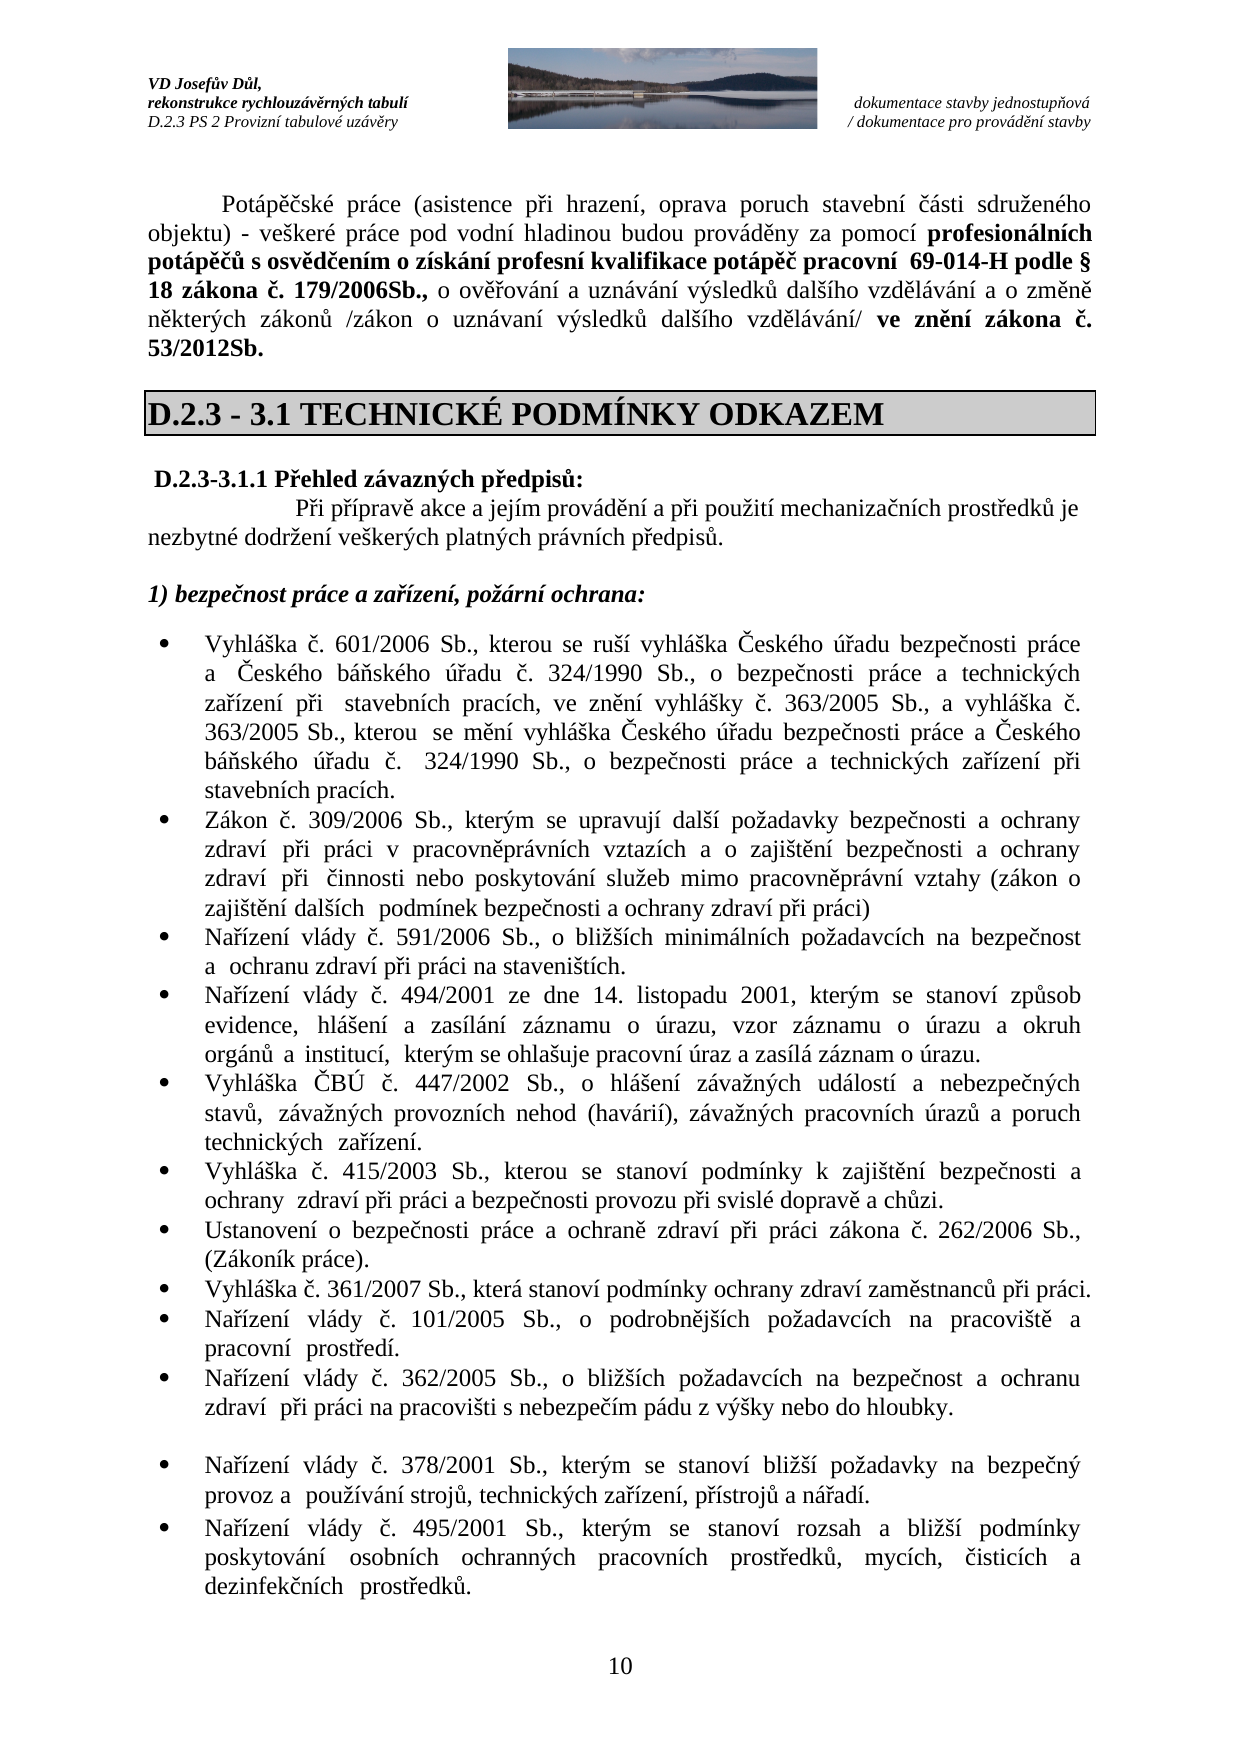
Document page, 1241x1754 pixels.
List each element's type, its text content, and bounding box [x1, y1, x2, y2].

list Nařízení vlády č. 101/2005 Sb., o podrobnějších požadavcích na pracoviště a pracovní prostředí. [160, 1304, 1081, 1362]
list Vyhláška č. 601/2006 Sb., kterou se ruší vyhláška Českého úřadu bezpečnosti práce a Českého báňského úřadu č. 324/1990 Sb., o bezpečnosti práce a technických zařízení při stavebních pracích, ve znění vyhlášky č. 363/2005 Sb., a vyhláška č. 363/2005 Sb., kterou se mění vyhláška Českého úřadu bezpečnosti práce a Českého báňského úřadu č. 324/1990 Sb., o bezpečnosti práce a technických zařízení při stavebních pracích. [160, 629, 1081, 804]
picture [508, 48, 818, 129]
text Potápěčské práce (asistence při hrazení, oprava poruch stavební části sdruženého objektu) - veškeré práce pod vodní hladinou budou prováděny za pomocí profesionálních potápěčů s osvědčením o získání profesní kvalifikace potápěč pracovní 69-014-H podle § 18 zákona č. 179/2006Sb., o ověřování a uznávání výsledků dalšího vzdělávání a o změně některých zákonů /zákon o uznávaní výsledků dalšího vzdělávání/ ve znění zákona č. 53/2012Sb. [148, 189, 1092, 361]
text D.2.3 - 3.1 TECHNICKÉ PODMÍNKY ODKAZEM [146, 392, 1095, 434]
text 1) bezpečnost práce a zařízení, požární ochrana: [148, 579, 1092, 608]
list Vyhláška č. 361/2007 Sb., která stanoví podmínky ochrany zdraví zaměstnanců při práci. [160, 1273, 1092, 1304]
text D.2.3-3.1.1 Přehled závazných předpisů: [148, 464, 1092, 493]
list Zákon č. 309/2006 Sb., kterým se upravují další požadavky bezpečnosti a ochrany zdraví při práci v pracovněprávních vztazích a o zajištění bezpečnosti a ochrany zdraví při činnosti nebo poskytování služeb mimo pracovněprávní vztahy (zákon o zajištění dalších podmínek bezpečnosti a ochrany zdraví při práci) [160, 805, 1081, 921]
list Vyhláška ČBÚ č. 447/2002 Sb., o hlášení závažných událostí a nebezpečných stavů, závažných provozních nehod (havárií), závažných pracovních úrazů a poruch technických zařízení. [160, 1068, 1081, 1156]
list Ustanovení o bezpečnosti práce a ochraně zdraví při práci zákona č. 262/2006 Sb., (Zákoník práce). [160, 1215, 1081, 1273]
list Nařízení vlády č. 362/2005 Sb., o bližších požadavcích na bezpečnost a ochranu zdraví při práci na pracovišti s nebezpečím pádu z výšky nebo do hloubky. [160, 1363, 1081, 1421]
list Vyhláška č. 415/2003 Sb., kterou se stanoví podmínky k zajištění bezpečnosti a ochrany zdraví při práci a bezpečnosti provozu při svislé dopravě a chůzi. [160, 1156, 1082, 1214]
text Při přípravě akce a jejím provádění a při použití mechanizačních prostředků je nezbytné dodržení veškerých platných právních předpisů. [148, 493, 1092, 551]
list Nařízení vlády č. 495/2001 Sb., kterým se stanoví rozsah a bližší podmínky poskytování osobních ochranných pracovních prostředků, mycích, čisticích a dezinfekčních prostředků. [160, 1513, 1081, 1600]
list Nařízení vlády č. 591/2006 Sb., o bližších minimálních požadavcích na bezpečnost a ochranu zdraví při práci na staveništích. [160, 922, 1081, 980]
list Nařízení vlády č. 378/2001 Sb., kterým se stanoví bližší požadavky na bezpečný provoz a používání strojů, technických zařízení, přístrojů a nářadí. [160, 1450, 1081, 1508]
list Nařízení vlády č. 494/2001 ze dne 14. listopadu 2001, kterým se stanoví způsob evidence, hlášení a zasílání záznamu o úrazu, vzor záznamu o úrazu a okruh orgánů a institucí, kterým se ohlašuje pracovní úraz a zasílá záznam o úrazu. [160, 981, 1081, 1068]
